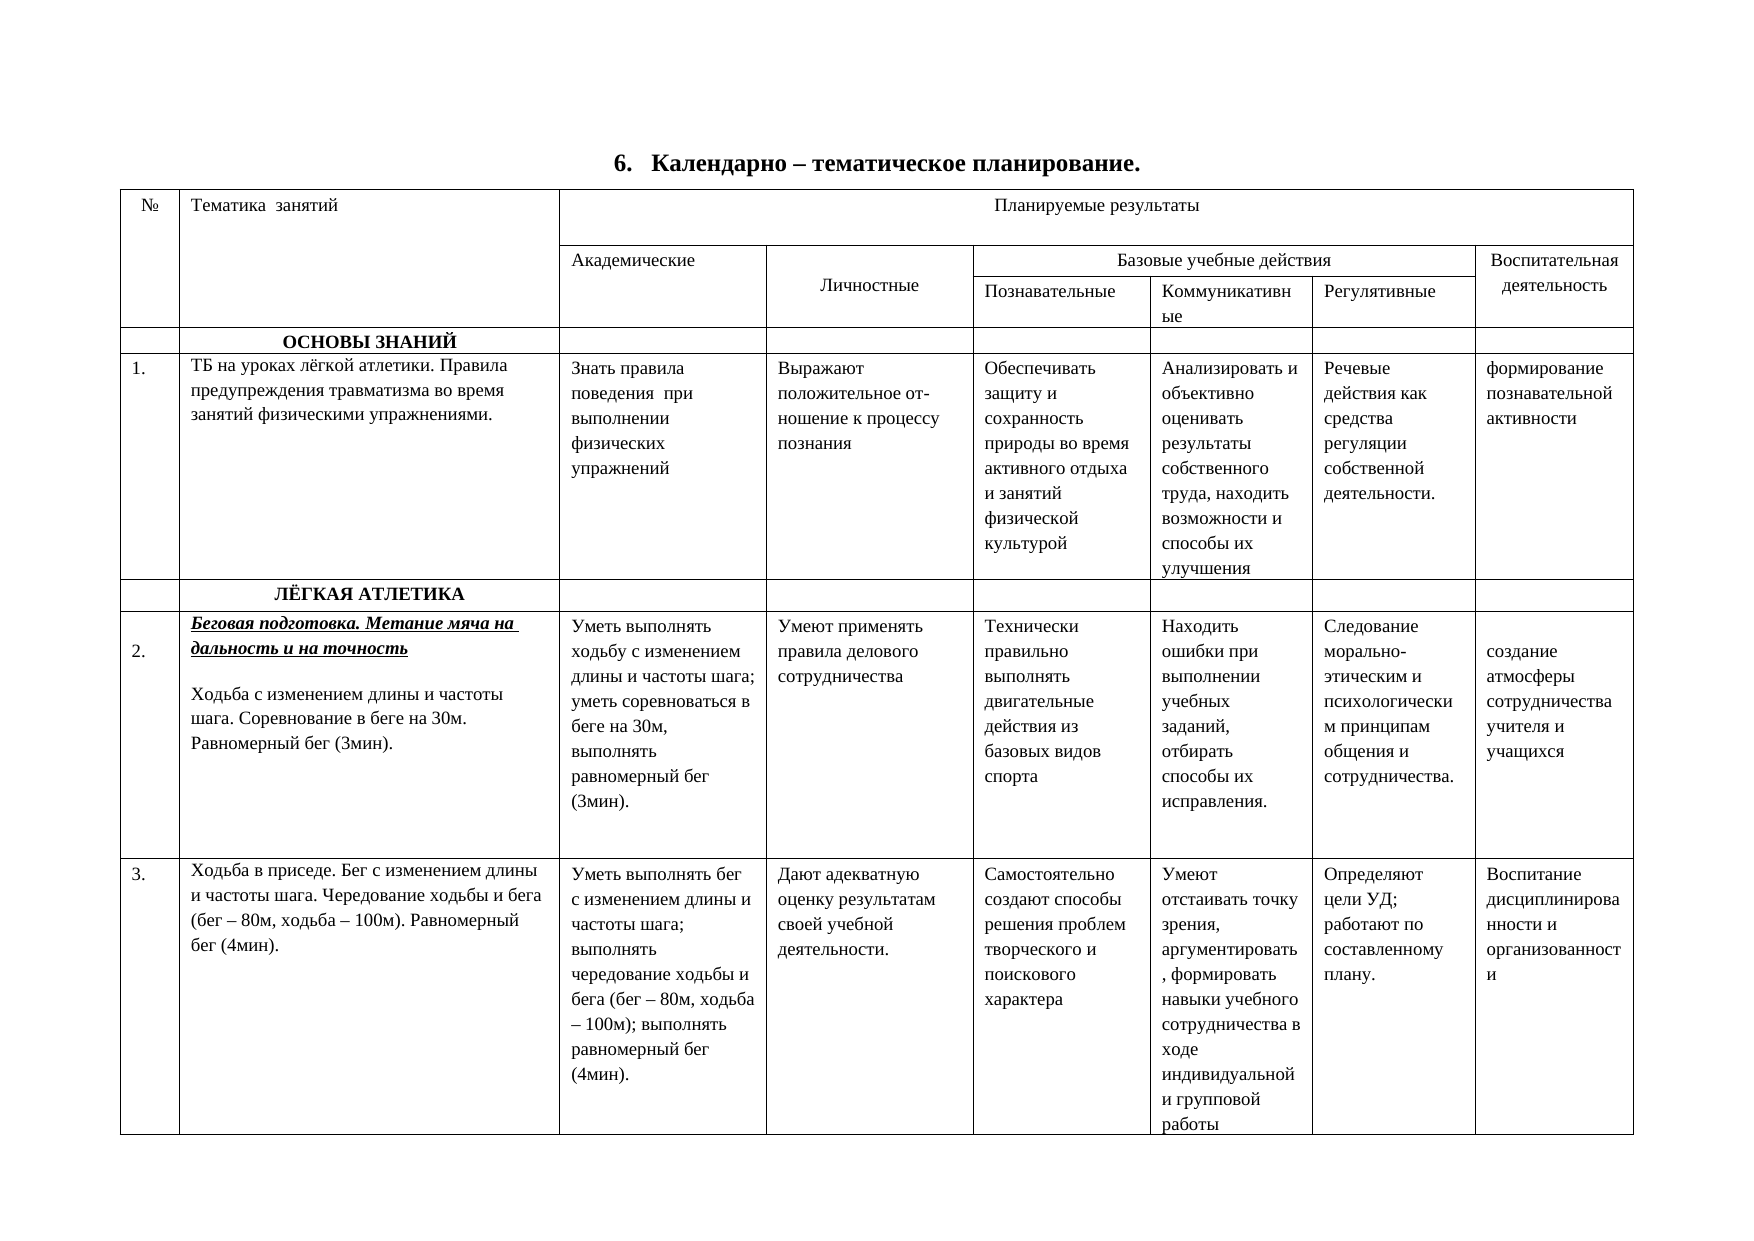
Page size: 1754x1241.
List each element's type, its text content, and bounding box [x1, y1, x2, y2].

table_cell Выражают положительное отношение к процессу познания [767, 354, 973, 579]
table_cell Регулятивные [1313, 277, 1475, 327]
table_cell Обеспечивать защиту и сохранность природы во время активного отдыха и занятий физической культурой [974, 354, 1150, 579]
table_cell Определяют цели УД; работают по составленному плану. [1313, 859, 1475, 1134]
table_header Тематика занятий [180, 190, 559, 327]
table_header Планируемые результаты [560, 190, 1633, 244]
table_cell Технически правильно выполнять двигательные действия из базовых видов спорта [974, 612, 1150, 858]
table_cell ЛЁГКАЯ АТЛЕТИКА [180, 580, 559, 611]
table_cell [1151, 859, 1312, 1134]
table_cell Личностные [767, 246, 973, 327]
table_cell [1476, 580, 1633, 611]
table_cell Воспитание дисциплинированности и организованности [1476, 859, 1633, 1134]
table_cell ТБ на уроках лёгкой атлетики. Правила предупреждения травматизма во время занятий физическими упражнениями. [180, 354, 559, 579]
table_cell Находить ошибки при выполнении учебных заданий, отбирать способы их исправления. [1151, 612, 1312, 858]
table_cell Самостоятельно создают способы решения проблем творческого и поискового характера [974, 859, 1150, 1134]
table_cell Познавательные [974, 277, 1150, 327]
table_cell ОСНОВЫ ЗНАНИЙ [180, 328, 559, 353]
table_cell Базовые учебные действия [974, 246, 1475, 276]
table_cell [121, 354, 179, 579]
table_header № [121, 190, 179, 327]
table_cell Ходьба в приседе. Бег с изменением длины и частоты шага. Чередование ходьбы и бега (бег – 80м, ходьба – 100м). Равномерный бег (4мин). [180, 859, 559, 1134]
table_cell Знать правила поведения при выполнении физических упражнений [560, 354, 766, 579]
table_cell Беговая подготовка. Метание мяча на дальность и на точность Ходьба с изменением длины и частоты шага. Соревнование в беге на 30м. Равномерный бег (3мин). [180, 612, 559, 858]
table_cell [1313, 328, 1475, 353]
table_cell Дают адекватную оценку результатам своей учебной деятельности. [767, 859, 973, 1134]
table_cell [121, 580, 179, 611]
list Календарно – тематическое планирование. [118, 148, 1636, 176]
table_cell 2. [121, 612, 179, 858]
table_cell [974, 328, 1150, 353]
table_cell [560, 328, 766, 353]
table_cell Воспитательная деятельность [1476, 246, 1633, 327]
table_cell [1151, 328, 1312, 353]
table_cell Уметь выполнять бег с изменением длины и частоты шага; выполнять чередование ходьбы и бега (бег – 80м, ходьба – 100м); выполнять равномерный бег (4мин). [560, 859, 766, 1134]
table_cell Речевые действия как средства регуляции собственной деятельности. [1313, 354, 1475, 579]
table_cell Следование морально-этическим и психологическим принципам общения и сотрудничества. [1313, 612, 1475, 858]
table_cell Уметь выполнять ходьбу с изменением длины и частоты шага; уметь соревноваться в беге на 30м, выполнять равномерный бег (3мин). [560, 612, 766, 858]
table_cell [121, 328, 179, 353]
table_cell [560, 580, 766, 611]
table_cell [767, 580, 973, 611]
table_cell Академические [560, 246, 766, 327]
table_cell 3. [121, 859, 179, 1134]
table_cell создание атмосферы сотрудничества учителя и учащихся [1476, 612, 1633, 858]
table_cell [1476, 328, 1633, 353]
table_cell Анализировать и объективно оценивать результаты собственного труда, находить возможности и способы их улучшения [1151, 354, 1312, 579]
table_cell [767, 328, 973, 353]
table_cell [1313, 580, 1475, 611]
table_cell [974, 580, 1150, 611]
table_cell Коммуникативные [1151, 277, 1312, 327]
table_cell [1151, 580, 1312, 611]
table_cell формирование познавательной активности [1476, 354, 1633, 579]
table_cell Умеют применять правила делового сотрудничества [767, 612, 973, 858]
